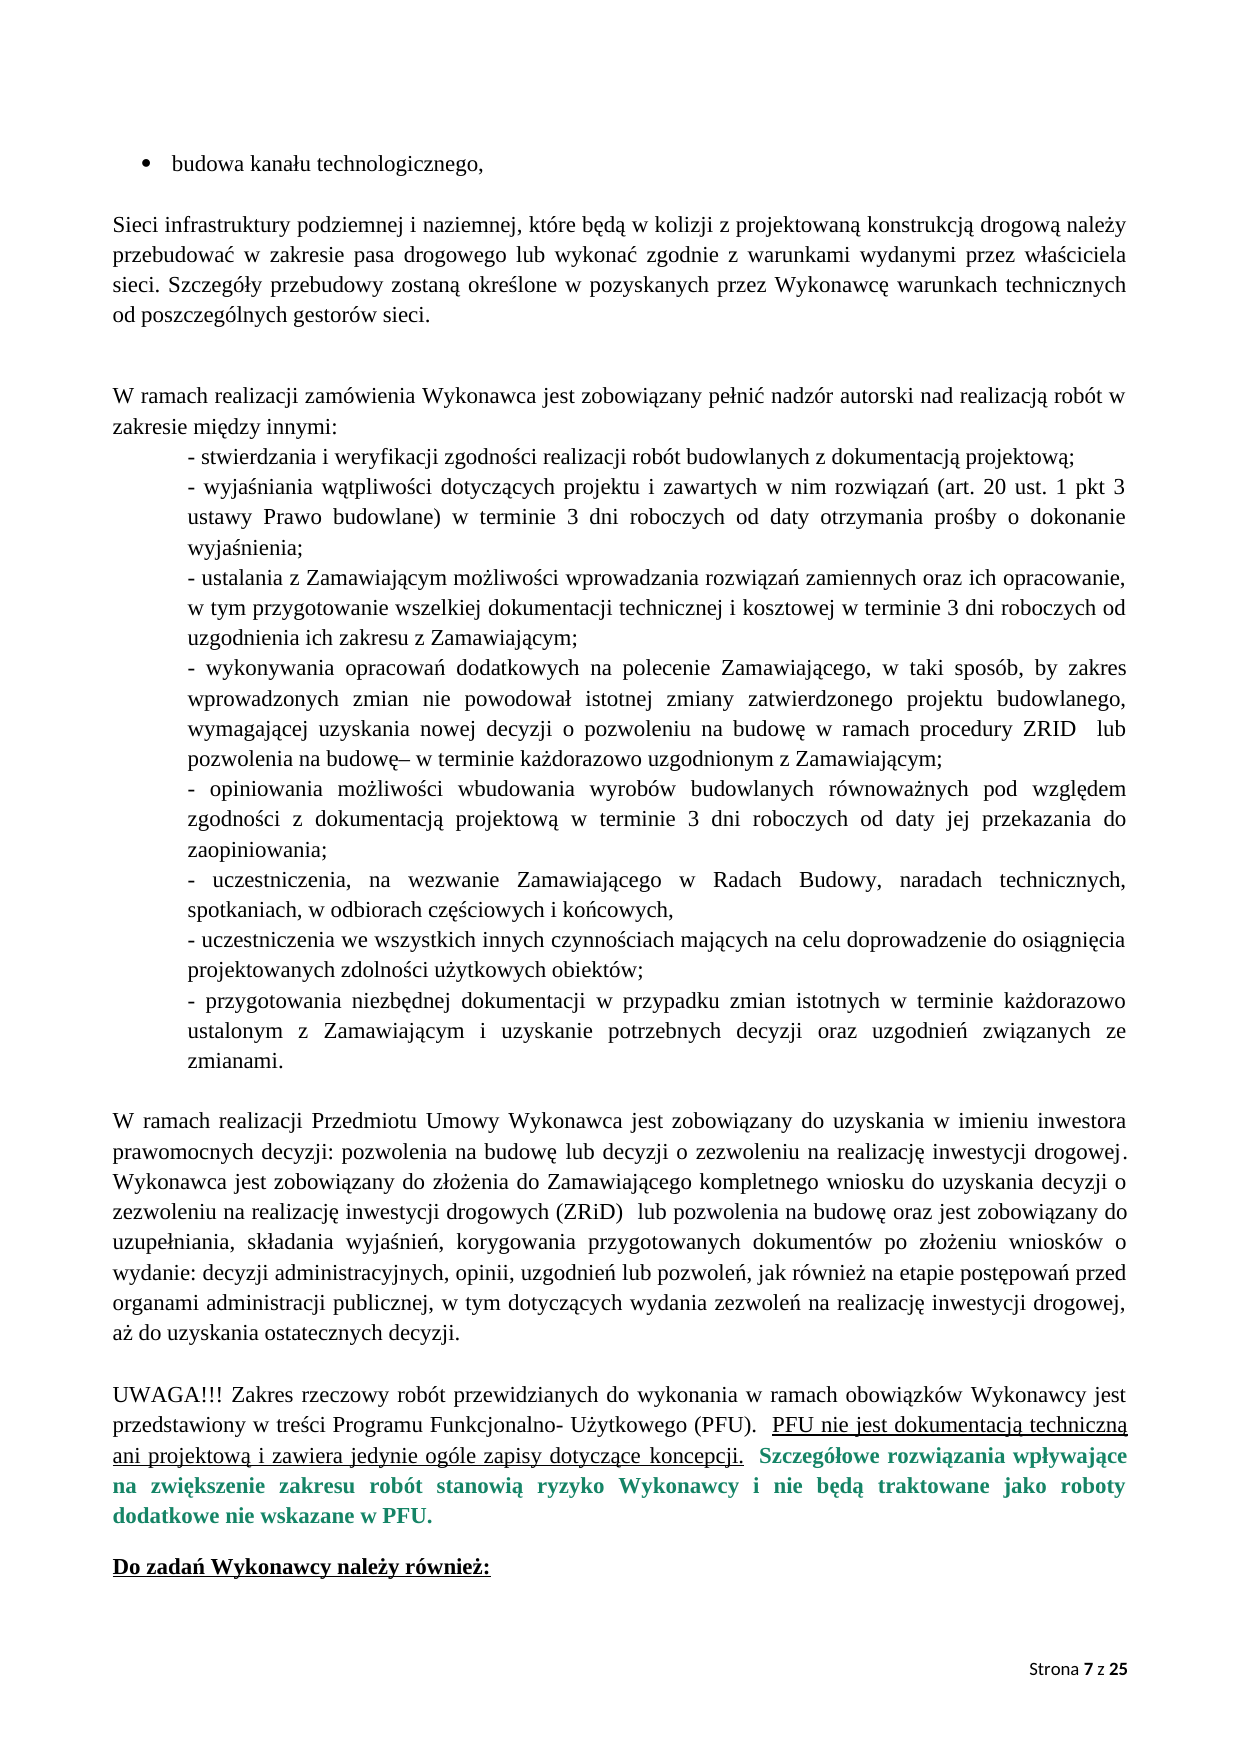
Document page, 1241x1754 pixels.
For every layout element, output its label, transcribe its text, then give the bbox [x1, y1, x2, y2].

list W ramach realizacji Przedmiotu Umowy Wykonawca jest zobowiązany do uzyskania w imieniu inwestora prawomocnych decyzji: pozwolenia na budowę lub decyzji o zezwoleniu na realizację inwestycji drogowej. Wykonawca jest zobowiązany do złożenia do Zamawiającego kompletnego wniosku do uzyskania decyzji o zezwoleniu na realizację inwestycji drogowych (ZRiD) lub pozwolenia na budowę oraz jest zobowiązany do uzupełniania, składania wyjaśnień, korygowania przygotowanych dokumentów po złożeniu wniosków o wydanie: decyzji administracyjnych, opinii, uzgodnień lub pozwoleń, jak również na etapie postępowań przed organami administracji publicznej, w tym dotyczących wydania zezwoleń na realizację inwestycji drogowej, aż do uzyskania ostatecznych decyzji. [112, 1107, 1128, 1345]
list W ramach realizacji zamówienia Wykonawca jest zobowiązany pełnić nadzór autorski nad realizacją robót w zakresie między innymi: [112, 382, 1128, 439]
list - uczestniczenia we wszystkich innych czynnościach mających na celu doprowadzenie do osiągnięcia projektowanych zdolności użytkowych obiektów; [187, 926, 1128, 983]
list - ustalania z Zamawiającym możliwości wprowadzania rozwiązań zamiennych oraz ich opracowanie, w tym przygotowanie wszelkiej dokumentacji technicznej i kosztowej w terminie 3 dni roboczych od uzgodnienia ich zakresu z Zamawiającym; [187, 564, 1128, 651]
list - opiniowania możliwości wbudowania wyrobów budowlanych równoważnych pod względem zgodności z dokumentacją projektową w terminie 3 dni roboczych od daty jej przekazania do zaopiniowania; [187, 775, 1128, 862]
list - wyjaśniania wątpliwości dotyczących projektu i zawartych w nim rozwiązań (art. 20 ust. 1 pkt 3 ustawy Prawo budowlane) w terminie 3 dni roboczych od daty otrzymania prośby o dokonanie wyjaśnienia; [187, 473, 1128, 560]
text Do zadań Wykonawcy należy również: [112, 1553, 1128, 1579]
list budowa kanału technologicznego, [142, 150, 1128, 176]
list - uczestniczenia, na wezwanie Zamawiającego w Radach Budowy, naradach technicznych, spotkaniach, w odbiorach częściowych i końcowych, [187, 866, 1128, 922]
list UWAGA!!! Zakres rzeczowy robót przewidzianych do wykonania w ramach obowiązków Wykonawcy jest przedstawiony w treści Programu Funkcjonalno- Użytkowego (PFU). PFU nie jest dokumentacją techniczną ani projektową i zawiera jedynie ogóle zapisy dotyczące koncepcji. Szczegółowe rozwiązania wpływające na zwiększenie zakresu robót stanowią ryzyko Wykonawcy i nie będą traktowane jako roboty dodatkowe nie wskazane w PFU. [112, 1381, 1128, 1528]
list Sieci infrastruktury podziemnej i naziemnej, które będą w kolizji z projektowaną konstrukcją drogową należy przebudować w zakresie pasa drogowego lub wykonać zgodnie z warunkami wydanymi przez właściciela sieci. Szczegóły przebudowy zostaną określone w pozyskanych przez Wykonawcę warunkach technicznych od poszczególnych gestorów sieci. [112, 211, 1128, 328]
list - wykonywania opracowań dodatkowych na polecenie Zamawiającego, w taki sposób, by zakres wprowadzonych zmian nie powodował istotnej zmiany zatwierdzonego projektu budowlanego, wymagającej uzyskania nowej decyzji o pozwoleniu na budowę w ramach procedury ZRID lub pozwolenia na budowę– w terminie każdorazowo uzgodnionym z Zamawiającym; [187, 654, 1128, 771]
list - przygotowania niezbędnej dokumentacji w przypadku zmian istotnych w terminie każdorazowo ustalonym z Zamawiającym i uzyskanie potrzebnych decyzji oraz uzgodnień związanych ze zmianami. [187, 987, 1128, 1073]
list - stwierdzania i weryfikacji zgodności realizacji robót budowlanych z dokumentacją projektową; [187, 443, 1128, 469]
